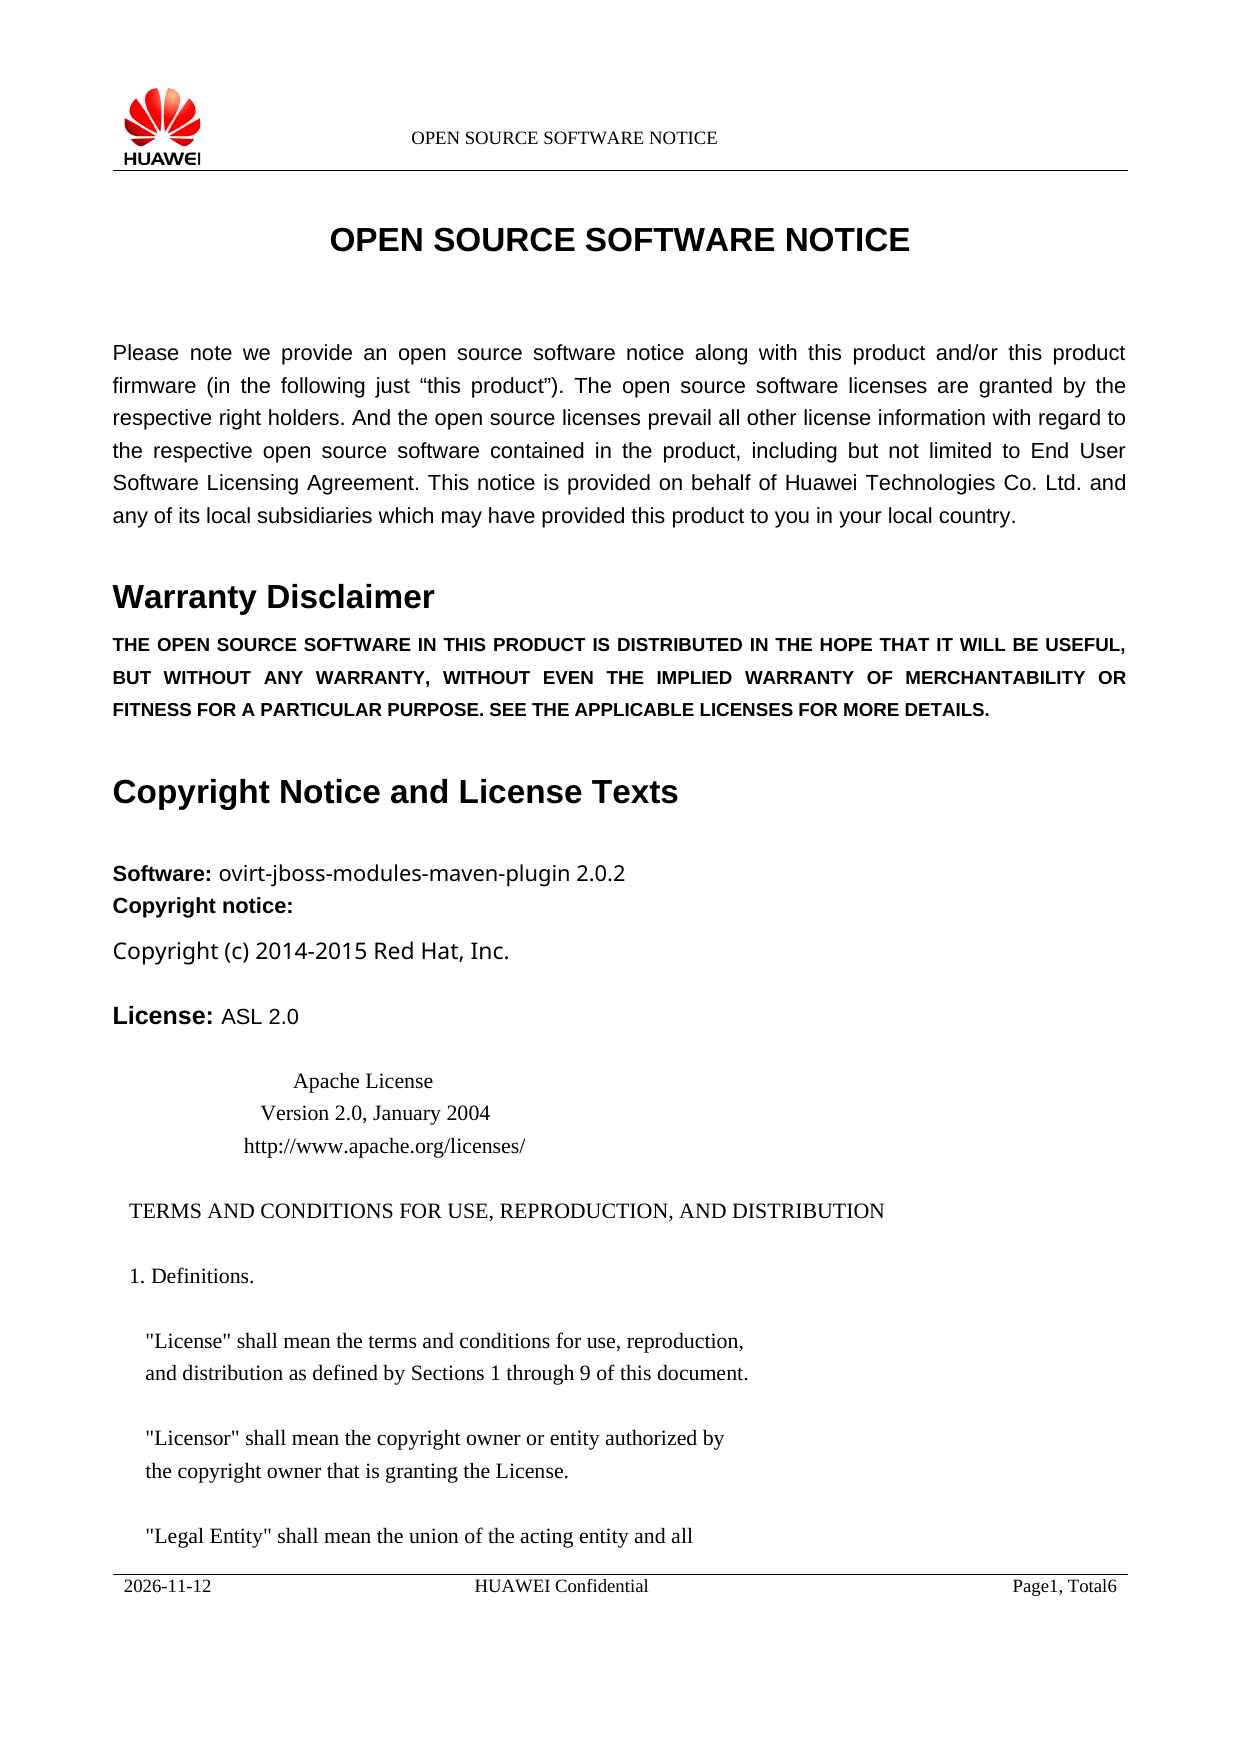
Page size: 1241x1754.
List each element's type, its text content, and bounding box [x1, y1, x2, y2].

picture [124, 88, 201, 165]
text License: ASL 2.0 [112, 999, 1128, 1031]
text Copyright notice: [112, 889, 1128, 921]
text The open source software in this product is distributed in the hope that it will be useful, but WITHOUT ANY WARRANTY, without even the implied warranty of MERCHANTABILITY or FITNESS FOR A PARTICULAR PURPOSE. See the applicable licenses for more details. [112, 629, 1128, 726]
text Copyright (c) 2014-2015 Red Hat, Inc. [112, 934, 1128, 999]
text Copyright Notice and License Texts [112, 759, 1128, 824]
text Please note we provide an open source software notice along with this product and/or this product firmware (in the following just “this product”). The open source software licenses are granted by the respective right holders. And the open source licenses prevail all other license information with regard to the respective open source software contained in the product, including but not limited to End User Software Licensing Agreement. This notice is provided on behalf of Huawei Technologies Co. Ltd. and any of its local subsidiaries which may have provided this product to you in your local country. [112, 336, 1128, 531]
text Warranty Disclaimer [112, 564, 1128, 629]
text OPEN SOURCE SOFTWARE NOTICE [112, 206, 1128, 271]
title Software: ovirt-jboss-modules-maven-plugin 2.0.2 [112, 856, 1128, 889]
